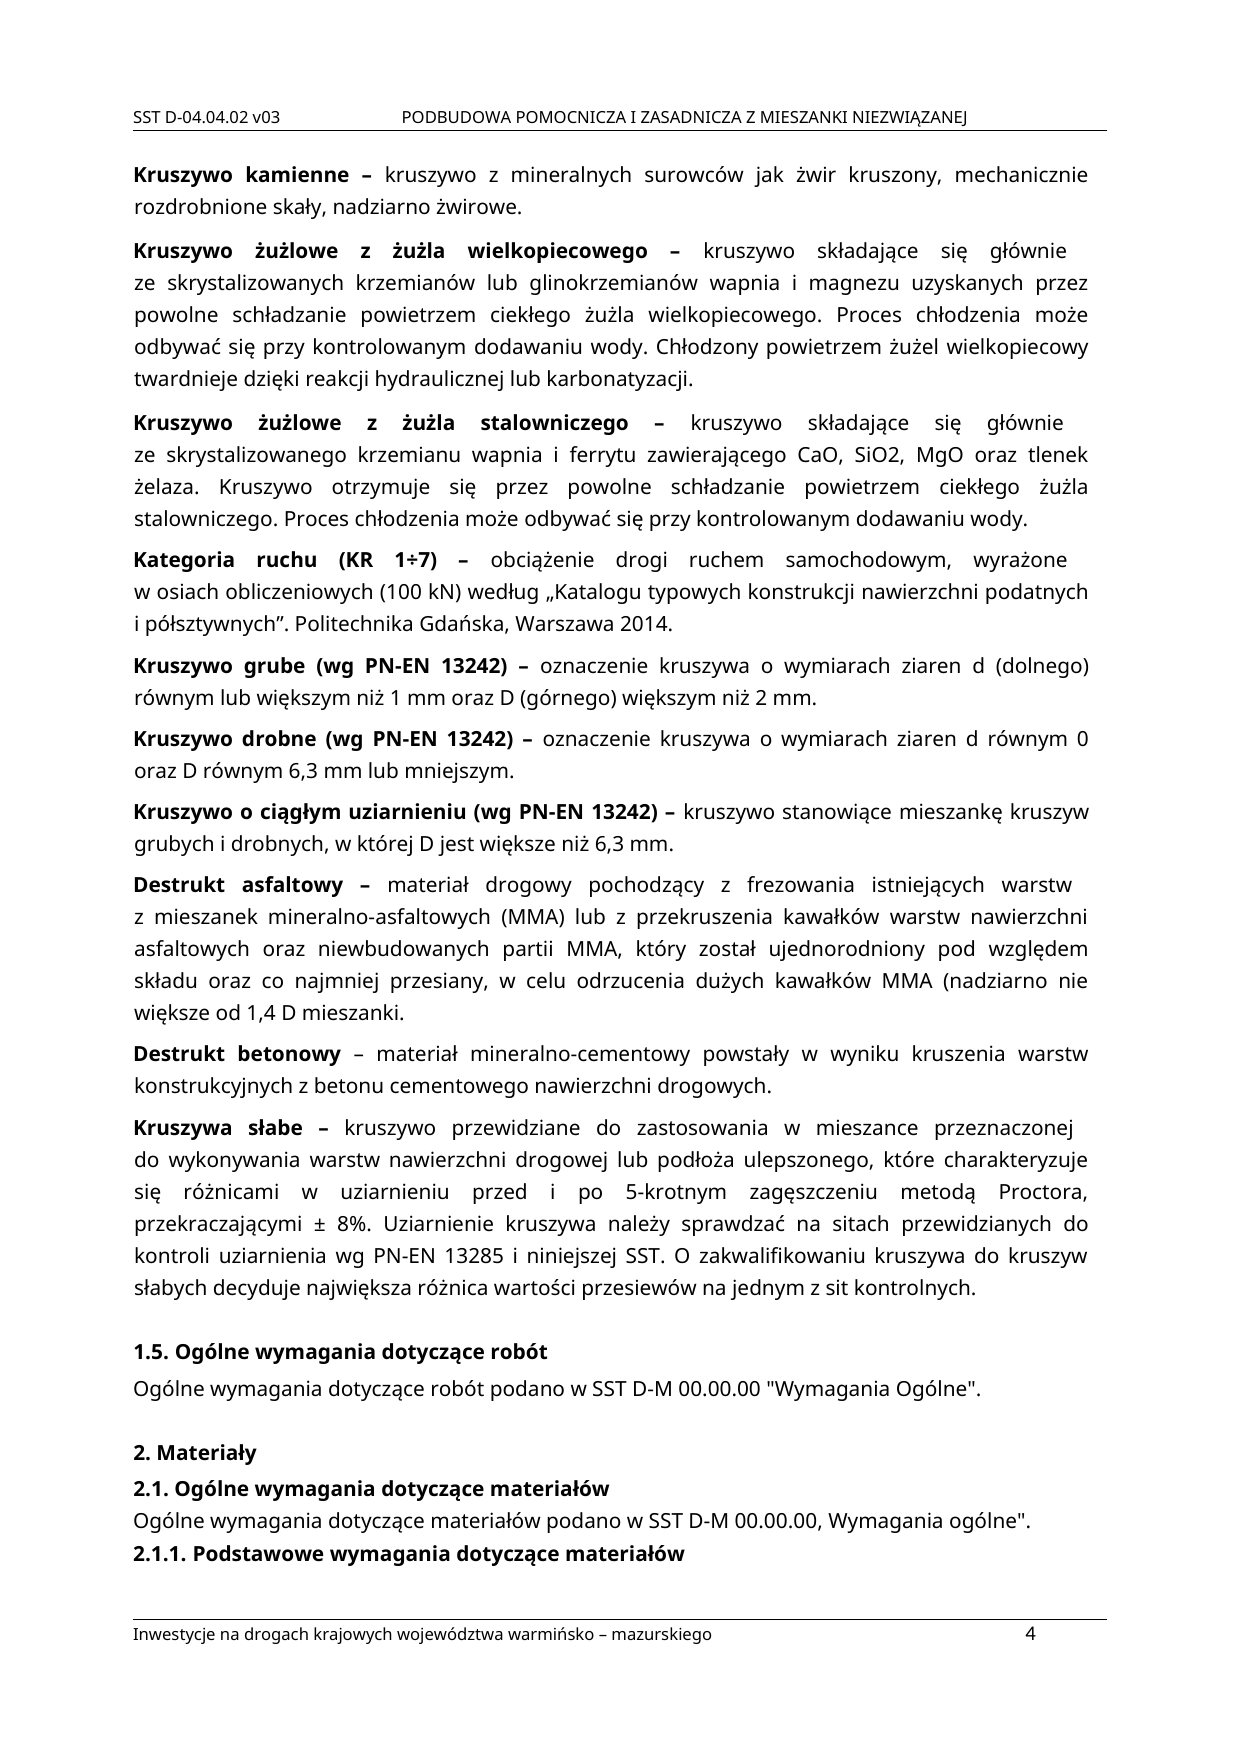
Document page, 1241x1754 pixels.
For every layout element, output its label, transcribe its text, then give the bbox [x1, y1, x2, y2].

text Kruszywo grube (wg PN-EN 13242) – oznaczenie kruszywa o wymiarach ziaren d (dolnego) równym lub większym niż 1 mm oraz D (górnego) większym niż 2 mm. [133, 651, 1089, 711]
subtitle 1.5. Ogólne wymagania dotyczące robót [133, 1337, 1089, 1366]
text Destrukt betonowy – materiał mineralno-cementowy powstały w wyniku kruszenia warstw konstrukcyjnych z betonu cementowego nawierzchni drogowych. [133, 1039, 1089, 1100]
text 2.1.1. Podstawowe wymagania dotyczące materiałów [133, 1539, 1089, 1567]
subtitle 2. Materiały [133, 1438, 1089, 1467]
text Kruszywo kamienne – kruszywo z mineralnych surowców jak żwir kruszony, mechanicznie rozdrobnione skały, nadziarno żwirowe. [133, 160, 1089, 220]
text Kruszywo żużlowe z żużla stalowniczego – kruszywo składające się głównie ze skrystalizowanego krzemianu wapnia i ferrytu zawierającego CaO, SiO2, MgO oraz tlenek żelaza. Kruszywo otrzymuje się przez powolne schładzanie powietrzem ciekłego żużla stalowniczego. Proces chłodzenia może odbywać się przy kontrolowanym dodawaniu wody. [133, 408, 1089, 533]
text Ogólne wymagania dotyczące materiałów podano w SST D-M 00.00.00, Wymagania ogólne". [133, 1507, 1089, 1535]
text Kruszywo o ciągłym uziarnieniu (wg PN-EN 13242) – kruszywo stanowiące mieszankę kruszyw grubych i drobnych, w której D jest większe niż 6,3 mm. [133, 797, 1089, 857]
text Kruszywo drobne (wg PN-EN 13242) – oznaczenie kruszywa o wymiarach ziaren d równym 0 oraz D równym 6,3 mm lub mniejszym. [133, 724, 1089, 784]
text Kruszywo żużlowe z żużla wielkopiecowego – kruszywo składające się głównie ze skrystalizowanych krzemianów lub glinokrzemianów wapnia i magnezu uzyskanych przez powolne schładzanie powietrzem ciekłego żużla wielkopiecowego. Proces chłodzenia może odbywać się przy kontrolowanym dodawaniu wody. Chłodzony powietrzem żużel wielkopiecowy twardnieje dzięki reakcji hydraulicznej lub karbonatyzacji. [133, 236, 1089, 393]
text Kruszywa słabe – kruszywo przewidziane do zastosowania w mieszance przeznaczonej do wykonywania warstw nawierzchni drogowej lub podłoża ulepszonego, które charakteryzuje się różnicami w uziarnieniu przed i po 5-krotnym zagęszczeniu metodą Proctora, przekraczającymi ± 8%. Uziarnienie kruszywa należy sprawdzać na sitach przewidzianych do kontroli uziarnienia wg PN-EN 13285 i niniejszej SST. O zakwalifikowaniu kruszywa do kruszyw słabych decyduje największa różnica wartości przesiewów na jednym z sit kontrolnych. [133, 1113, 1089, 1302]
text Kategoria ruchu (KR 1÷7) – obciążenie drogi ruchem samochodowym, wyrażone w osiach obliczeniowych (100 kN) według „Katalogu typowych konstrukcji nawierzchni podatnych i półsztywnych”. Politechnika Gdańska, Warszawa 2014. [133, 545, 1089, 638]
text Ogólne wymagania dotyczące robót podano w SST D-M 00.00.00 "Wymagania Ogólne". [133, 1374, 1089, 1402]
text Destrukt asfaltowy – materiał drogowy pochodzący z frezowania istniejących warstw z mieszanek mineralno-asfaltowych (MMA) lub z przekruszenia kawałków warstw nawierzchni asfaltowych oraz niewbudowanych partii MMA, który został ujednorodniony pod względem składu oraz co najmniej przesiany, w celu odrzucenia dużych kawałków MMA (nadziarno nie większe od 1,4 D mieszanki. [133, 870, 1089, 1027]
subtitle 2.1. Ogólne wymagania dotyczące materiałów [133, 1474, 1089, 1503]
